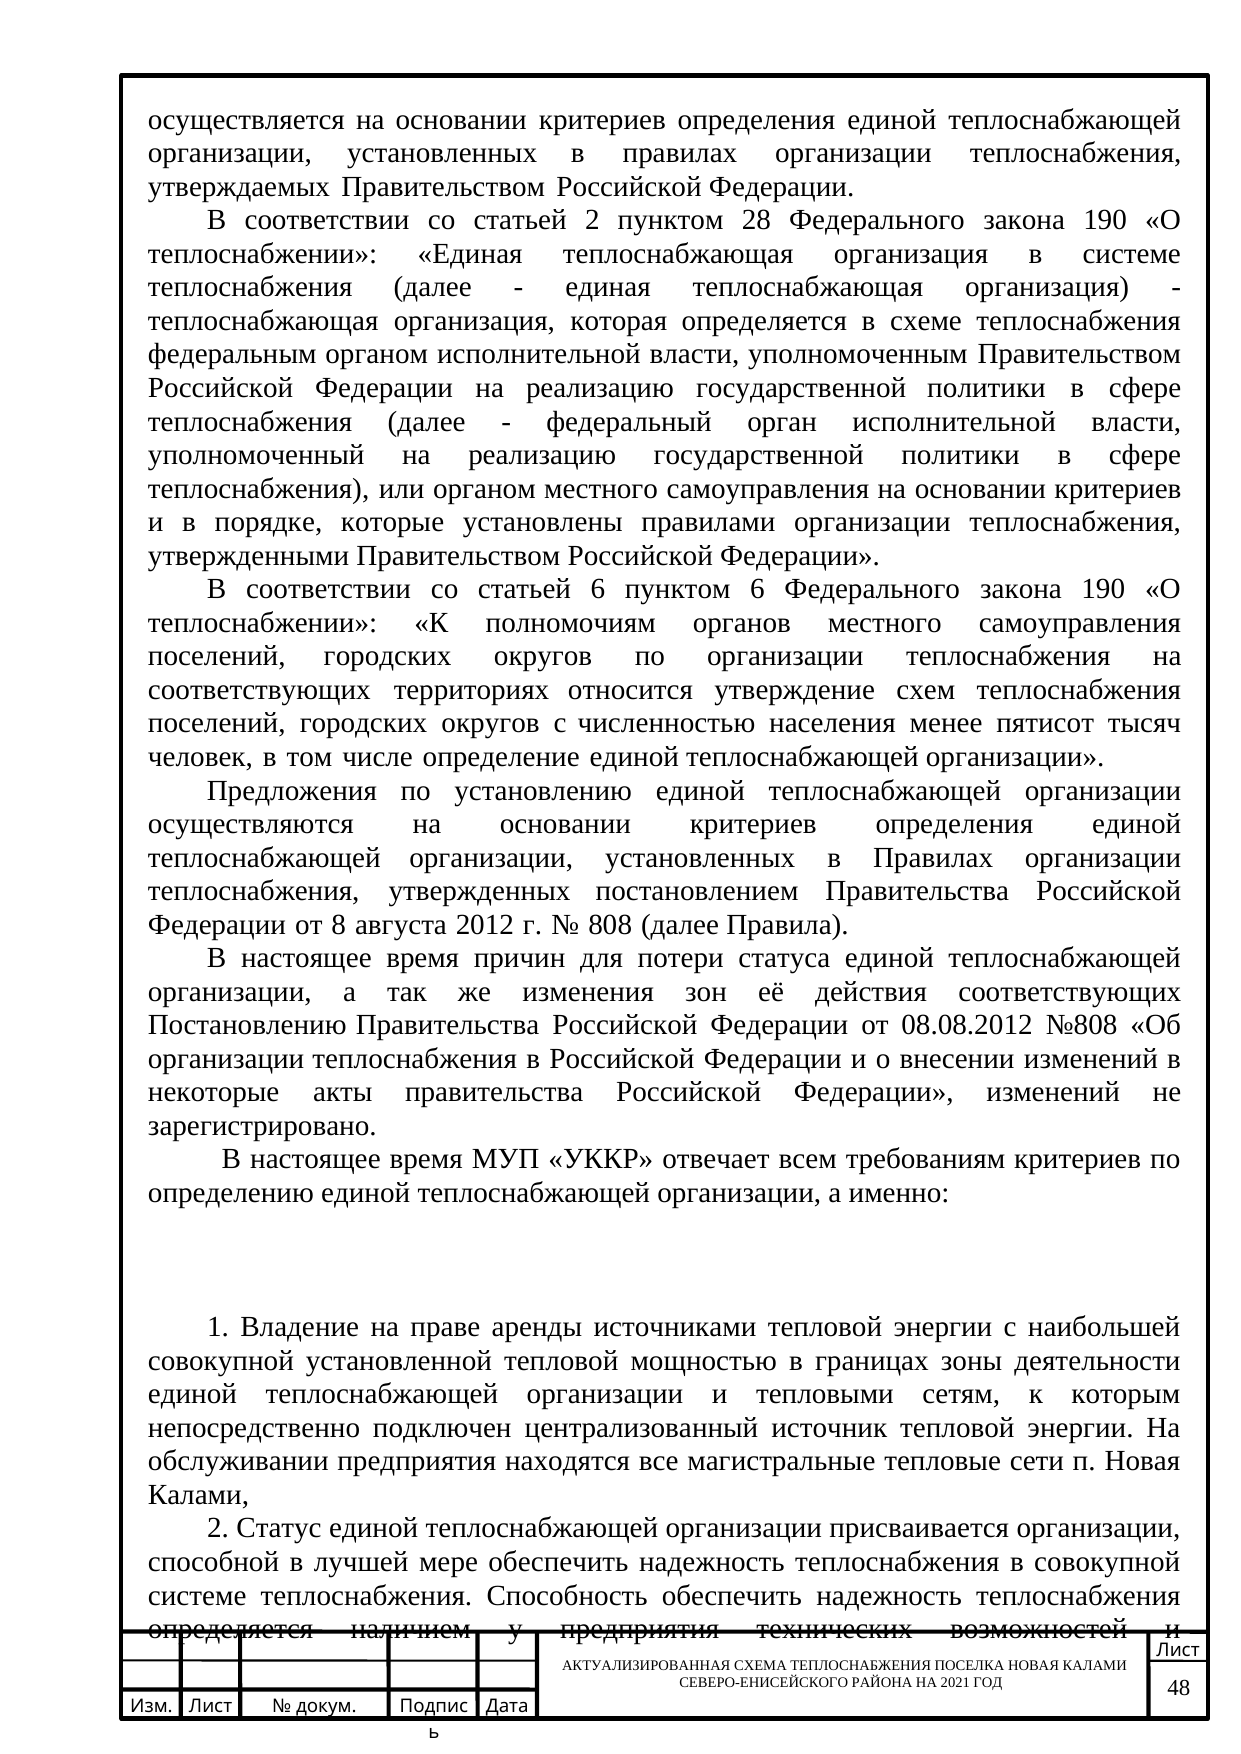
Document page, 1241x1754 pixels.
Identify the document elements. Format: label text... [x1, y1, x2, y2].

text В соответствии со статьей 6 пунктом 6 Федерального закона 190 «О теплоснабжении»: «К полномочиям органов местного самоуправления поселений, городских округов по организации теплоснабжения на соответствующих территориях относится утверждение схем теплоснабжения поселений, городских округов с численностью населения менее пятисот тысяч человек, в том числе определение единой теплоснабжающей организации». [148, 571, 1181, 773]
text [148, 102, 1181, 202]
text Предложения по установлению единой теплоснабжающей организации осуществляются на основании критериев определения единой теплоснабжающей организации, установленных в Правилах организации теплоснабжения, утвержденных постановлением Правительства Российской Федерации от 8 августа 2012 г. № 808 (далее Правила). [148, 773, 1181, 940]
text В настоящее время причин для потери статуса единой теплоснабжающей организации, а так же изменения зон её действия соответствующих Постановлению Правительства Российской Федерации от 08.08.2012 №808 «Об организации теплоснабжения в Российской Федерации и о внесении изменений в некоторые акты правительства Российской Федерации», изменений не зарегистрировано. [148, 940, 1181, 1142]
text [148, 1511, 1181, 1645]
text 1. Владение на праве аренды источниками тепловой энергии с наибольшей совокупной установленной тепловой мощностью в границах зоны деятельности единой теплоснабжающей организации и тепловыми сетям, к которым непосредственно подключен централизованный источник тепловой энергии. На обслуживании предприятия находятся все магистральные тепловые сети п. Новая Калами, [148, 1309, 1181, 1511]
text В настоящее время МУП «УККР» отвечает всем требованиям критериев по определению единой теплоснабжающей организации, а именно: [148, 1142, 1181, 1209]
text В соответствии со статьей 2 пунктом 28 Федерального закона 190 «О теплоснабжении»: «Единая теплоснабжающая организация в системе теплоснабжения (далее - единая теплоснабжающая организация) - теплоснабжающая организация, которая определяется в схеме теплоснабжения федеральным органом исполнительной власти, уполномоченным Правительством Российской Федерации на реализацию государственной политики в сфере теплоснабжения (далее - федеральный орган исполнительной власти, уполномоченный на реализацию государственной политики в сфере теплоснабжения), или органом местного самоуправления на основании критериев и в порядке, которые установлены правилами организации теплоснабжения, утвержденными Правительством Российской Федерации». [148, 202, 1181, 571]
